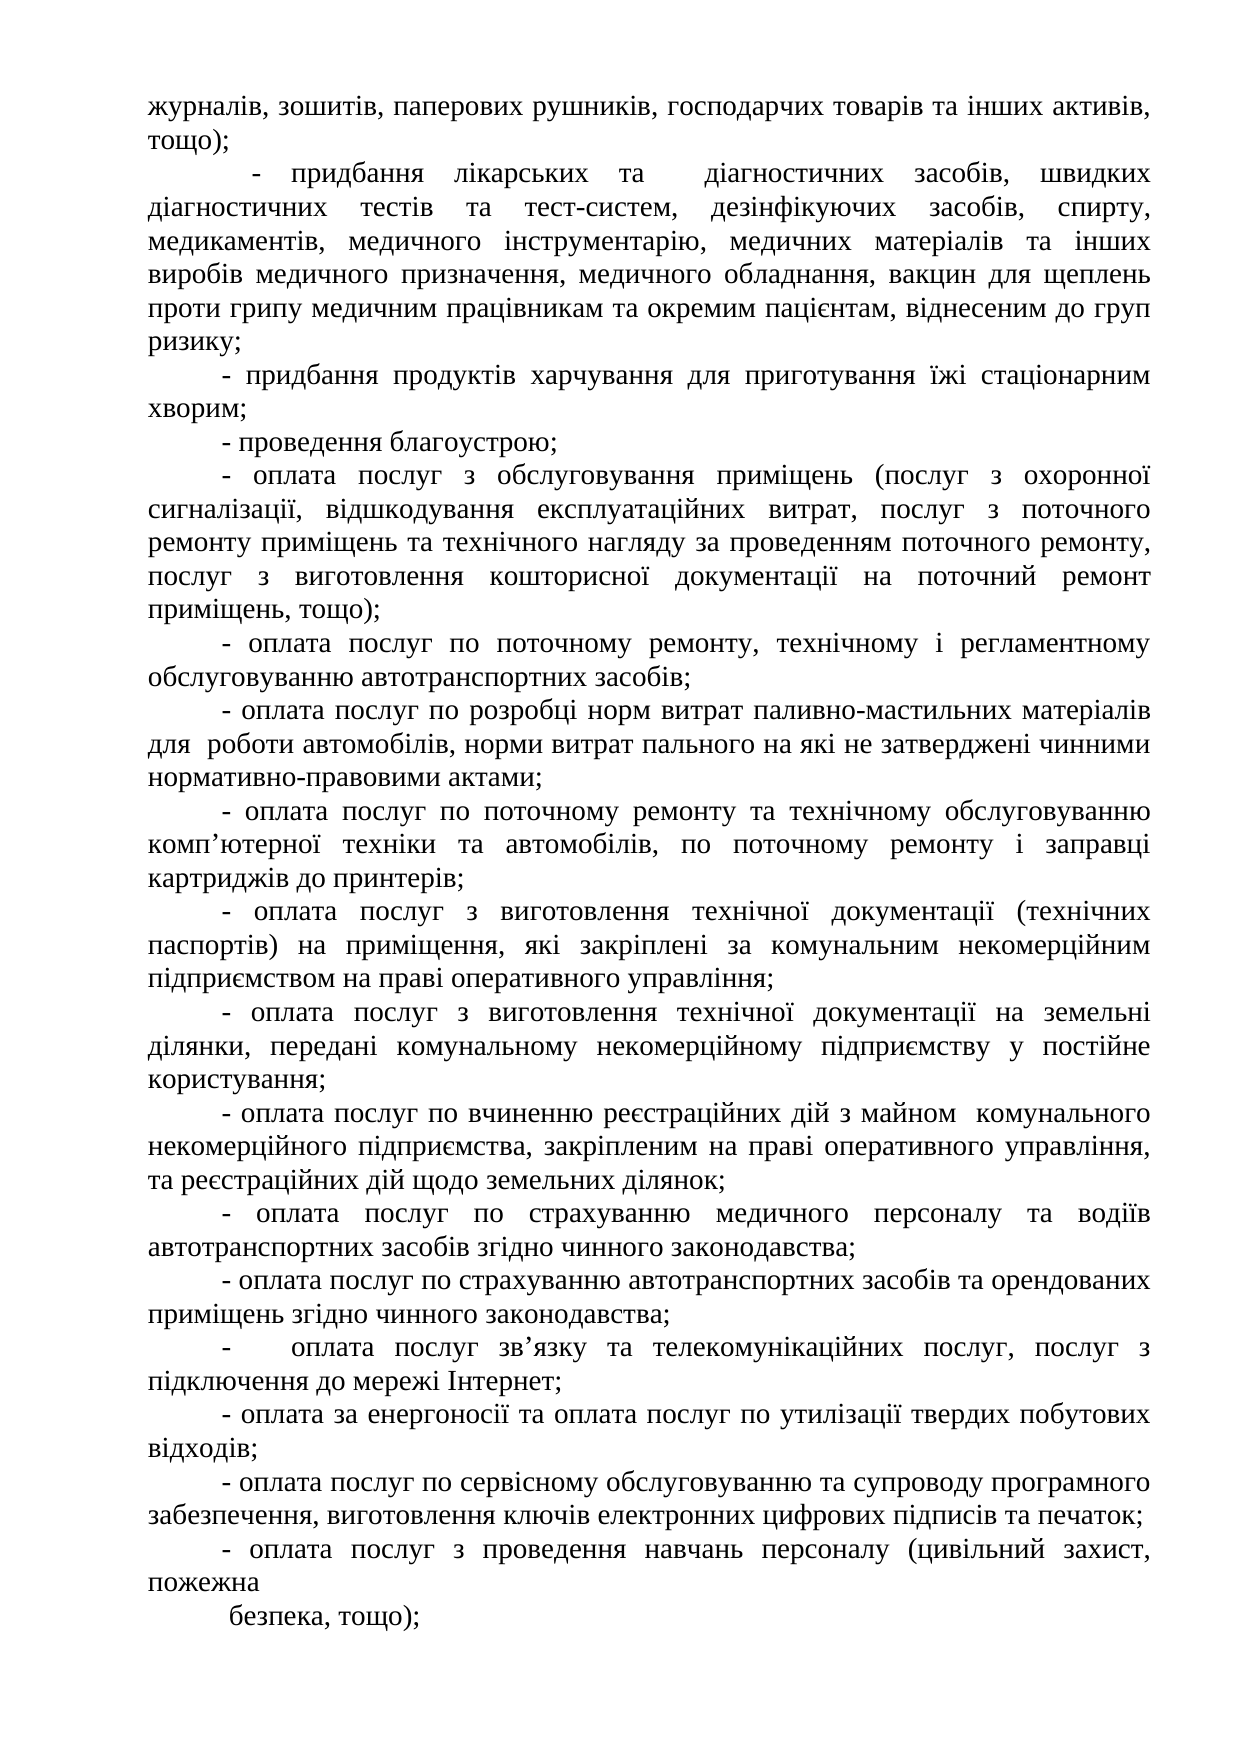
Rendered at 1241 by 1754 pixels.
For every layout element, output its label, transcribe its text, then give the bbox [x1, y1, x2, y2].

text - оплата послуг по поточному ремонту та технічному обслуговуванню комп’ютерної техніки та автомобілів, по поточному ремонту і заправці картриджів до принтерів; [148, 793, 1152, 893]
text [148, 88, 1152, 156]
text - оплата послуг по страхуванню автотранспортних засобів та орендованих приміщень згідно чинного законодавства; [148, 1262, 1152, 1329]
text - оплата послуг по поточному ремонту, технічному і регламентному обслуговуванню автотранспортних засобів; [148, 625, 1152, 692]
text - оплата послуг з обслуговування приміщень (послуг з охоронної сигналізації, відшкодування експлуатаційних витрат, послуг з поточного ремонту приміщень та технічного нагляду за проведенням поточного ремонту, послуг з виготовлення кошторисної документації на поточний ремонт приміщень, тощо); [148, 457, 1152, 625]
text - оплата за енергоносії та оплата послуг по утилізації твердих побутових відходів; [148, 1397, 1152, 1464]
text - оплата послуг з виготовлення технічної документації (технічних паспортів) на приміщення, які закріплені за комунальним некомерційним підприємством на праві оперативного управління; [148, 893, 1152, 994]
text - оплата послуг по сервісному обслуговуванню та супроводу програмного забезпечення, виготовлення ключів електронних цифрових підписів та печаток; [148, 1464, 1152, 1531]
text - оплата послуг з виготовлення технічної документації на земельні ділянки, передані комунальному некомерційному підприємству у постійне користування; [148, 994, 1152, 1095]
text - оплата послуг по страхуванню медичного персоналу та водіїв автотранспортних засобів згідно чинного законодавства; [148, 1195, 1152, 1262]
text - оплата послуг зв’язку та телекомунікаційних послуг, послуг з підключення до мережі Інтернет; [148, 1329, 1152, 1397]
text - проведення благоустрою; [148, 424, 1152, 457]
text - придбання продуктів харчування для приготування їжі стаціонарним хворим; [148, 357, 1152, 424]
text - оплата послуг по розробці норм витрат паливно-мастильних матеріалів для роботи автомобілів, норми витрат пального на які не затверджені чинними нормативно-правовими актами; [148, 692, 1152, 793]
text - придбання лікарських та діагностичних засобів, швидких діагностичних тестів та тест-систем, дезінфікуючих засобів, спирту, медикаментів, медичного інструментарію, медичних матеріалів та інших виробів медичного призначення, медичного обладнання, вакцин для щеплень проти грипу медичним працівникам та окремим пацієнтам, віднесеним до груп ризику; [148, 156, 1152, 357]
text - оплата послуг з проведення навчань персоналу (цивільний захист, пожежна [148, 1531, 1152, 1598]
text - оплата послуг по вчиненню реєстраційних дій з майном комунального некомерційного підприємства, закріпленим на праві оперативного управління, та реєстраційних дій щодо земельних ділянок; [148, 1095, 1152, 1195]
text безпека, тощо); [148, 1598, 1152, 1631]
